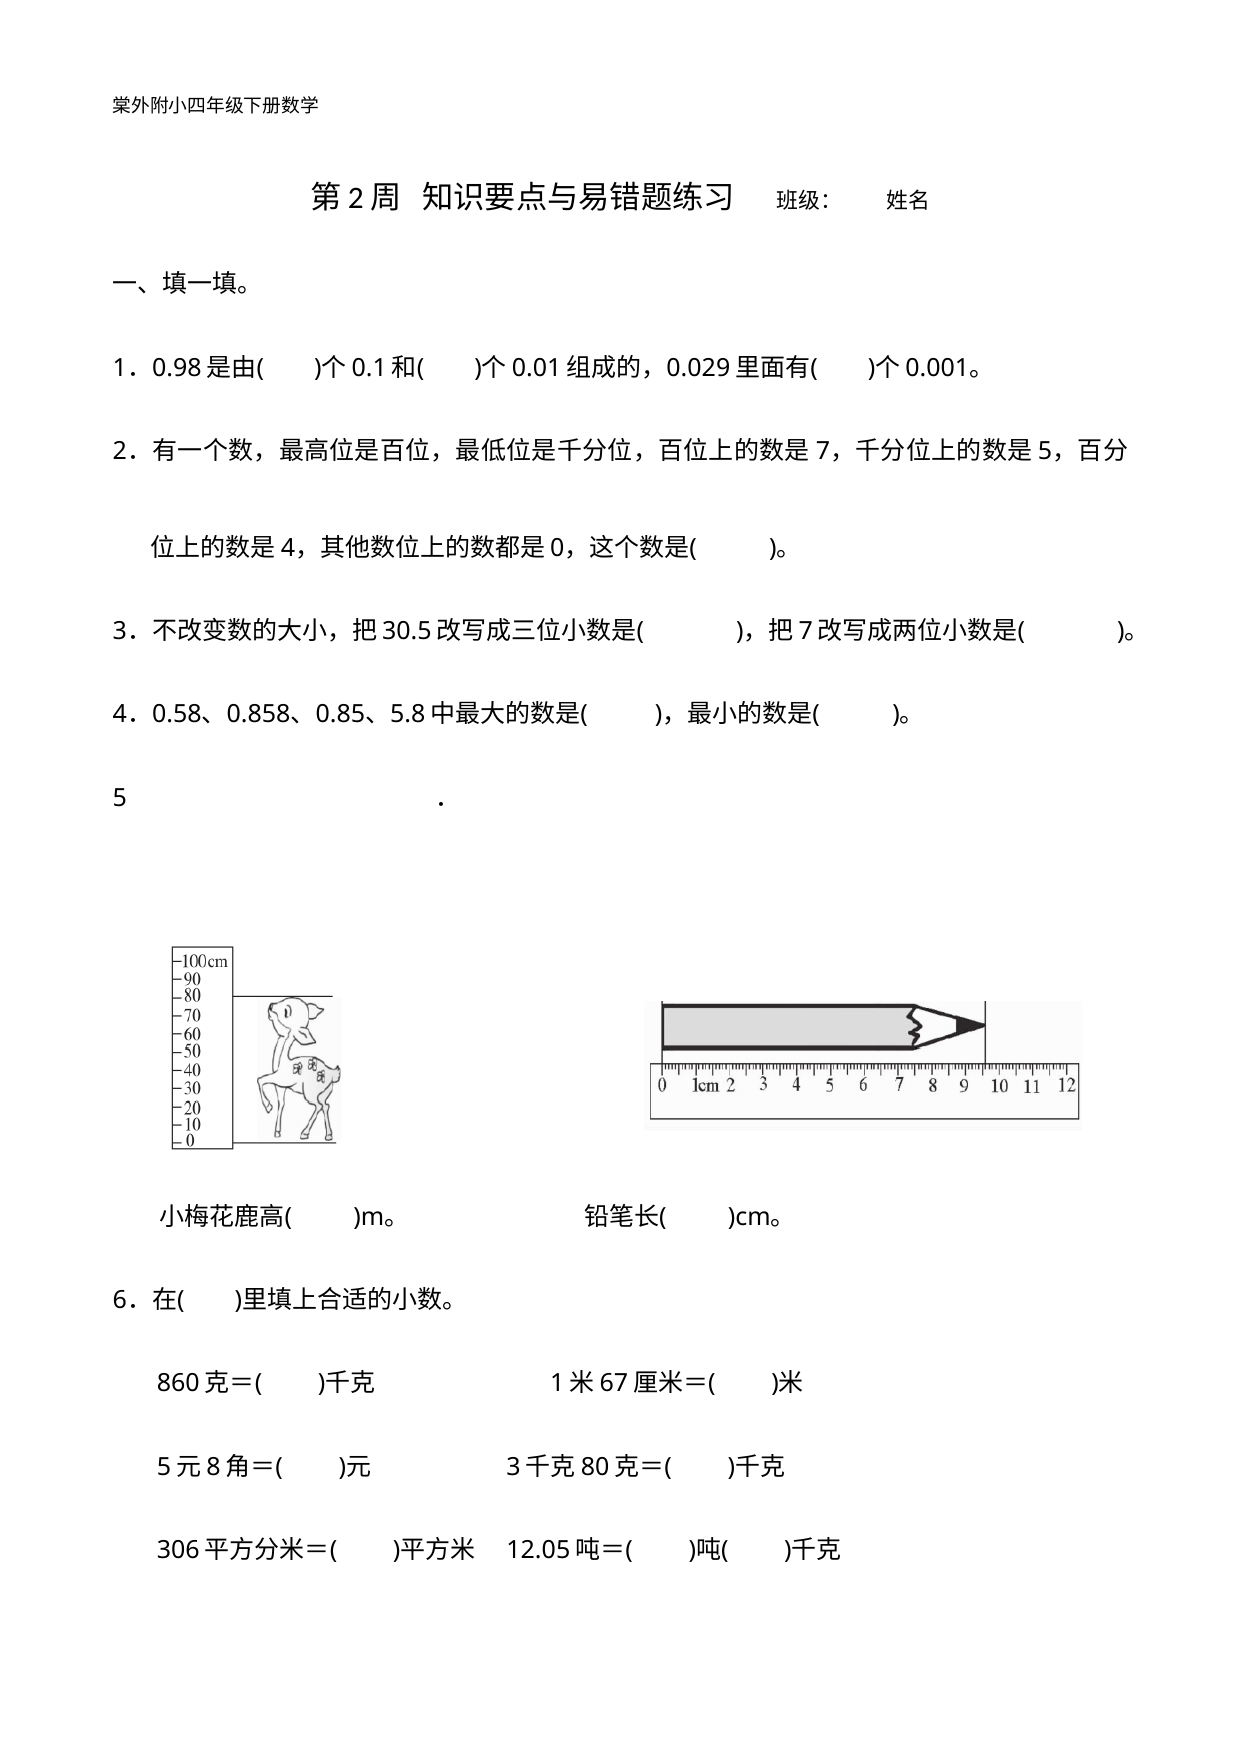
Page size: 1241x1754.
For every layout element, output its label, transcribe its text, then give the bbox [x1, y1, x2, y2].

text 第2周 知识要点与易错题练习 班级： 姓名 [112, 162, 1128, 227]
text 4．0.58、0.858、0.85、5.8中最大的数是( )，最小的数是( )。 [112, 679, 1128, 744]
text 306平方分米＝( )平方米 12.05吨＝( )吨( )千克 [157, 1515, 1128, 1580]
text 1．0.98是由( )个0.1和( )个0.01组成的，0.029里面有( )个0.001。 [112, 333, 1128, 398]
text 860克＝( )千克 1米67厘米＝( )米 [157, 1348, 1128, 1413]
text 2．有一个数，最高位是百位，最低位是千分位，百位上的数是7，千分位上的数是5，百分位上的数是4，其他数位上的数都是0，这个数是( )。 [112, 416, 1128, 578]
text 小梅花鹿高( )m。 铅笔长( )cm。 [134, 1182, 1128, 1247]
text 6．在( )里填上合适的小数。 [112, 1265, 1128, 1330]
text 5元8角＝( )元 3千克80克＝( )千克 [157, 1432, 1128, 1497]
text 一、填一填。 [112, 249, 1128, 314]
text 3．不改变数的大小，把30.5改写成三位小数是( )，把7改写成两位小数是( )。 [112, 596, 1128, 661]
picture [150, 941, 1094, 1156]
